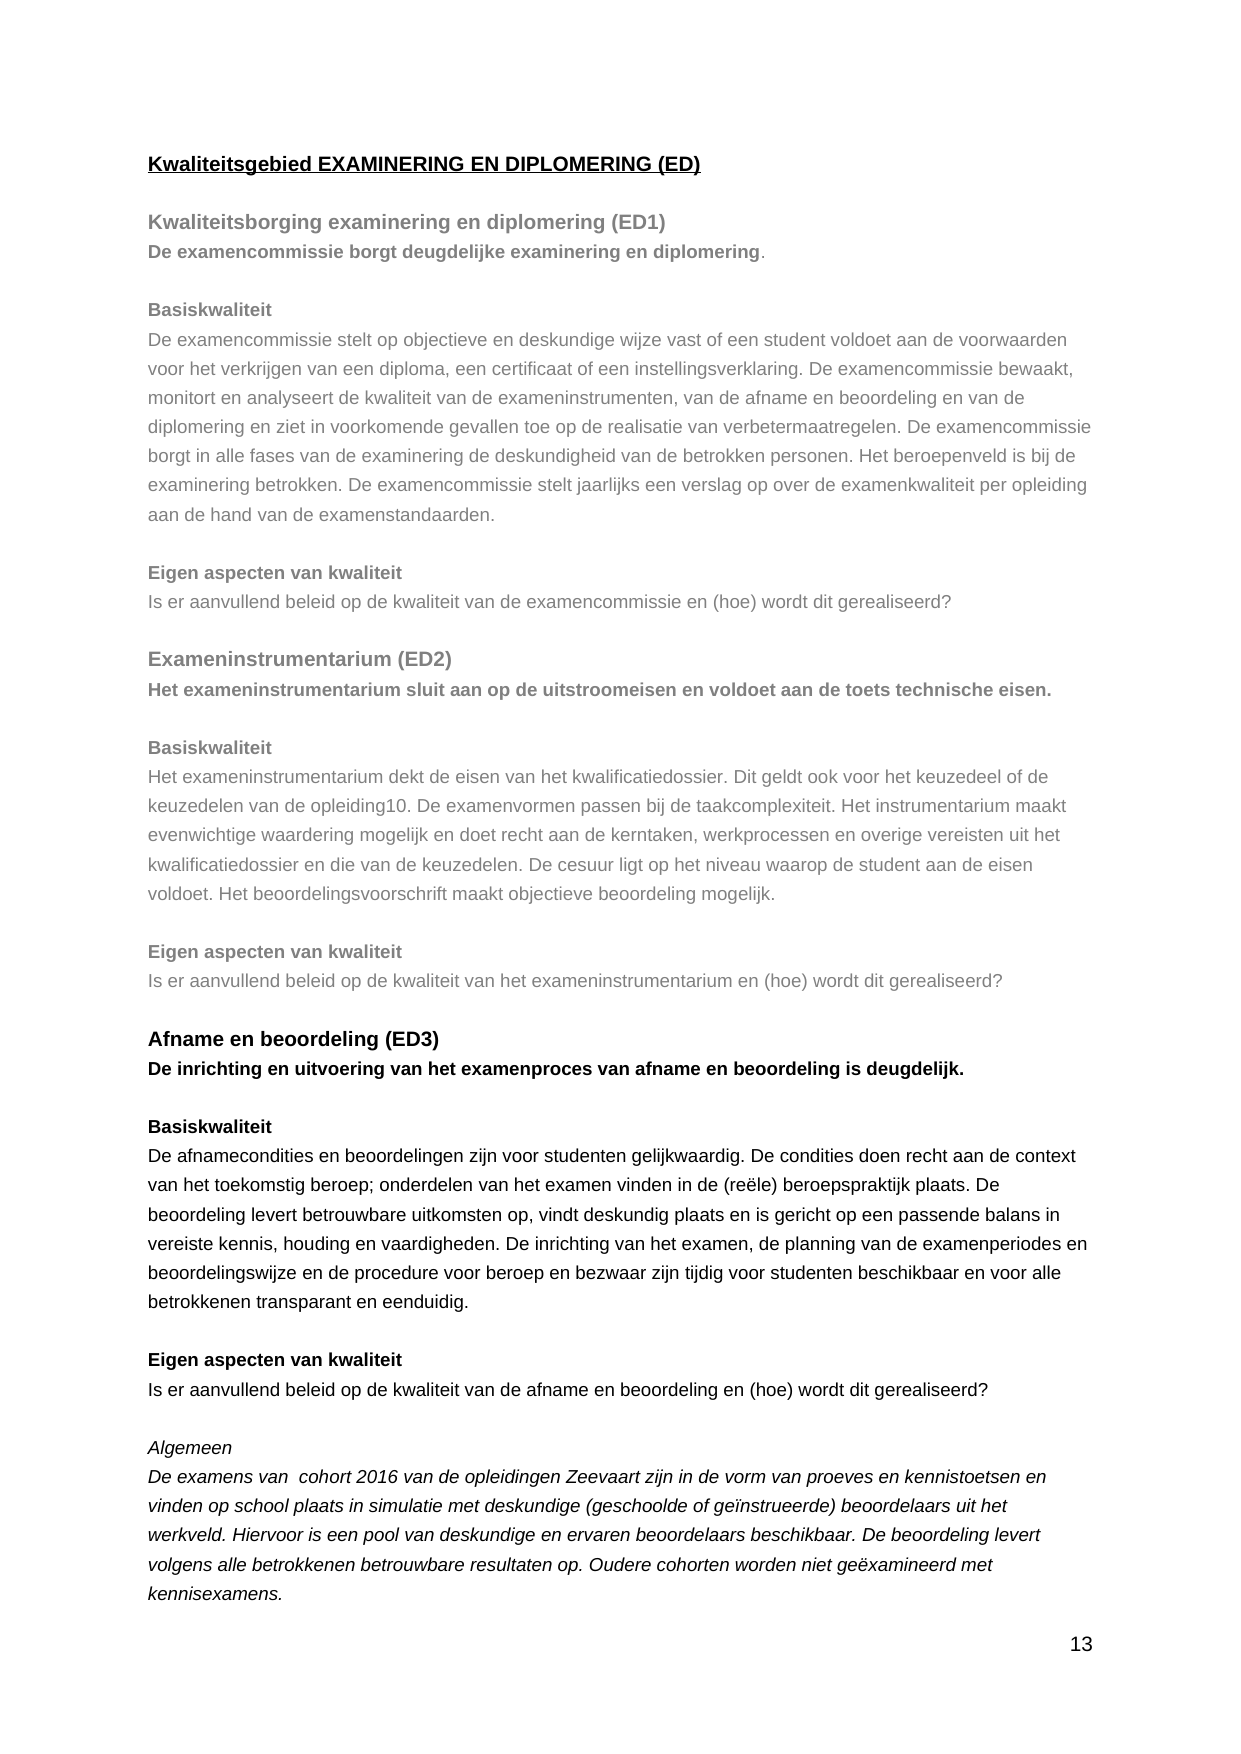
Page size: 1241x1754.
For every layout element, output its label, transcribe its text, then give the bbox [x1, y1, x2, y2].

text De inrichting en uitvoering van het examenproces van afname en beoordeling is deugdelijk. [148, 1052, 1093, 1081]
text De examencommissie borgt deugdelijke examinering en diplomering. [148, 235, 1093, 264]
text De examens van cohort 2016 van de opleidingen Zeevaart zijn in de vorm van proeves en kennistoetsen en vinden op school plaats in simulatie met deskundige (geschoolde of geïnstrueerde) beoordelaars uit het werkveld. Hiervoor is een pool van deskundige en ervaren beoordelaars beschikbaar. De beoordeling levert volgens alle betrokkenen betrouwbare resultaten op. Oudere cohorten worden niet geëxamineerd met kennisexamens. [148, 1460, 1093, 1606]
text Afname en beoordeling (ED3) [148, 1023, 1093, 1052]
text Eigen aspecten van kwaliteit [148, 935, 1093, 964]
text Basiskwaliteit [148, 731, 1093, 760]
text Het exameninstrumentarium sluit aan op de uitstroomeisen en voldoet aan de toets technische eisen. [148, 673, 1093, 702]
text Basiskwaliteit [148, 293, 1093, 323]
text Is er aanvullend beleid op de kwaliteit van de examencommissie en (hoe) wordt dit gerealiseerd? [148, 585, 1093, 614]
text Eigen aspecten van kwaliteit [148, 556, 1093, 585]
text Is er aanvullend beleid op de kwaliteit van de afname en beoordeling en (hoe) wordt dit gerealiseerd? [148, 1373, 1093, 1402]
subtitle Kwaliteitsgebied EXAMINERING EN DIPLOMERING (ED) [148, 148, 1093, 177]
text De afnamecondities en beoordelingen zijn voor studenten gelijkwaardig. De condities doen recht aan de context van het toekomstig beroep; onderdelen van het examen vinden in de (reële) beroepspraktijk plaats. De beoordeling levert betrouwbare uitkomsten op, vindt deskundig plaats en is gericht op een passende balans in vereiste kennis, houding en vaardigheden. De inrichting van het examen, de planning van de examenperiodes en beoordelingswijze en de procedure voor beroep en bezwaar zijn tijdig voor studenten beschikbaar en voor alle betrokkenen transparant en eenduidig. [148, 1139, 1093, 1314]
text Basiskwaliteit [148, 1110, 1093, 1139]
text Het exameninstrumentarium dekt de eisen van het kwalificatiedossier. Dit geldt ook voor het keuzedeel of de keuzedelen van de opleiding10. De examenvormen passen bij de taakcomplexiteit. Het instrumentarium maakt evenwichtige waardering mogelijk en doet recht aan de kerntaken, werkprocessen en overige vereisten uit het kwalificatiedossier en die van de keuzedelen. De cesuur ligt op het niveau waarop de student aan de eisen voldoet. Het beoordelingsvoorschrift maakt objectieve beoordeling mogelijk. [148, 760, 1093, 906]
text De examencommissie stelt op objectieve en deskundige wijze vast of een student voldoet aan de voorwaarden voor het verkrijgen van een diploma, een certificaat of een instellingsverklaring. De examencommissie bewaakt, monitort en analyseert de kwaliteit van de exameninstrumenten, van de afname en beoordeling en van de diplomering en ziet in voorkomende gevallen toe op de realisatie van verbetermaatregelen. De examencommissie borgt in alle fases van de examinering de deskundigheid van de betrokken personen. Het beroepenveld is bij de examinering betrokken. De examencommissie stelt jaarlijks een verslag op over de examenkwaliteit per opleiding aan de hand van de examenstandaarden. [148, 323, 1093, 527]
text Is er aanvullend beleid op de kwaliteit van het exameninstrumentarium en (hoe) wordt dit gerealiseerd? [148, 964, 1093, 993]
text Eigen aspecten van kwaliteit [148, 1343, 1093, 1373]
text Kwaliteitsborging examinering en diplomering (ED1) [148, 206, 1093, 235]
text Algemeen [148, 1431, 1093, 1460]
text Exameninstrumentarium (ED2) [148, 643, 1093, 673]
